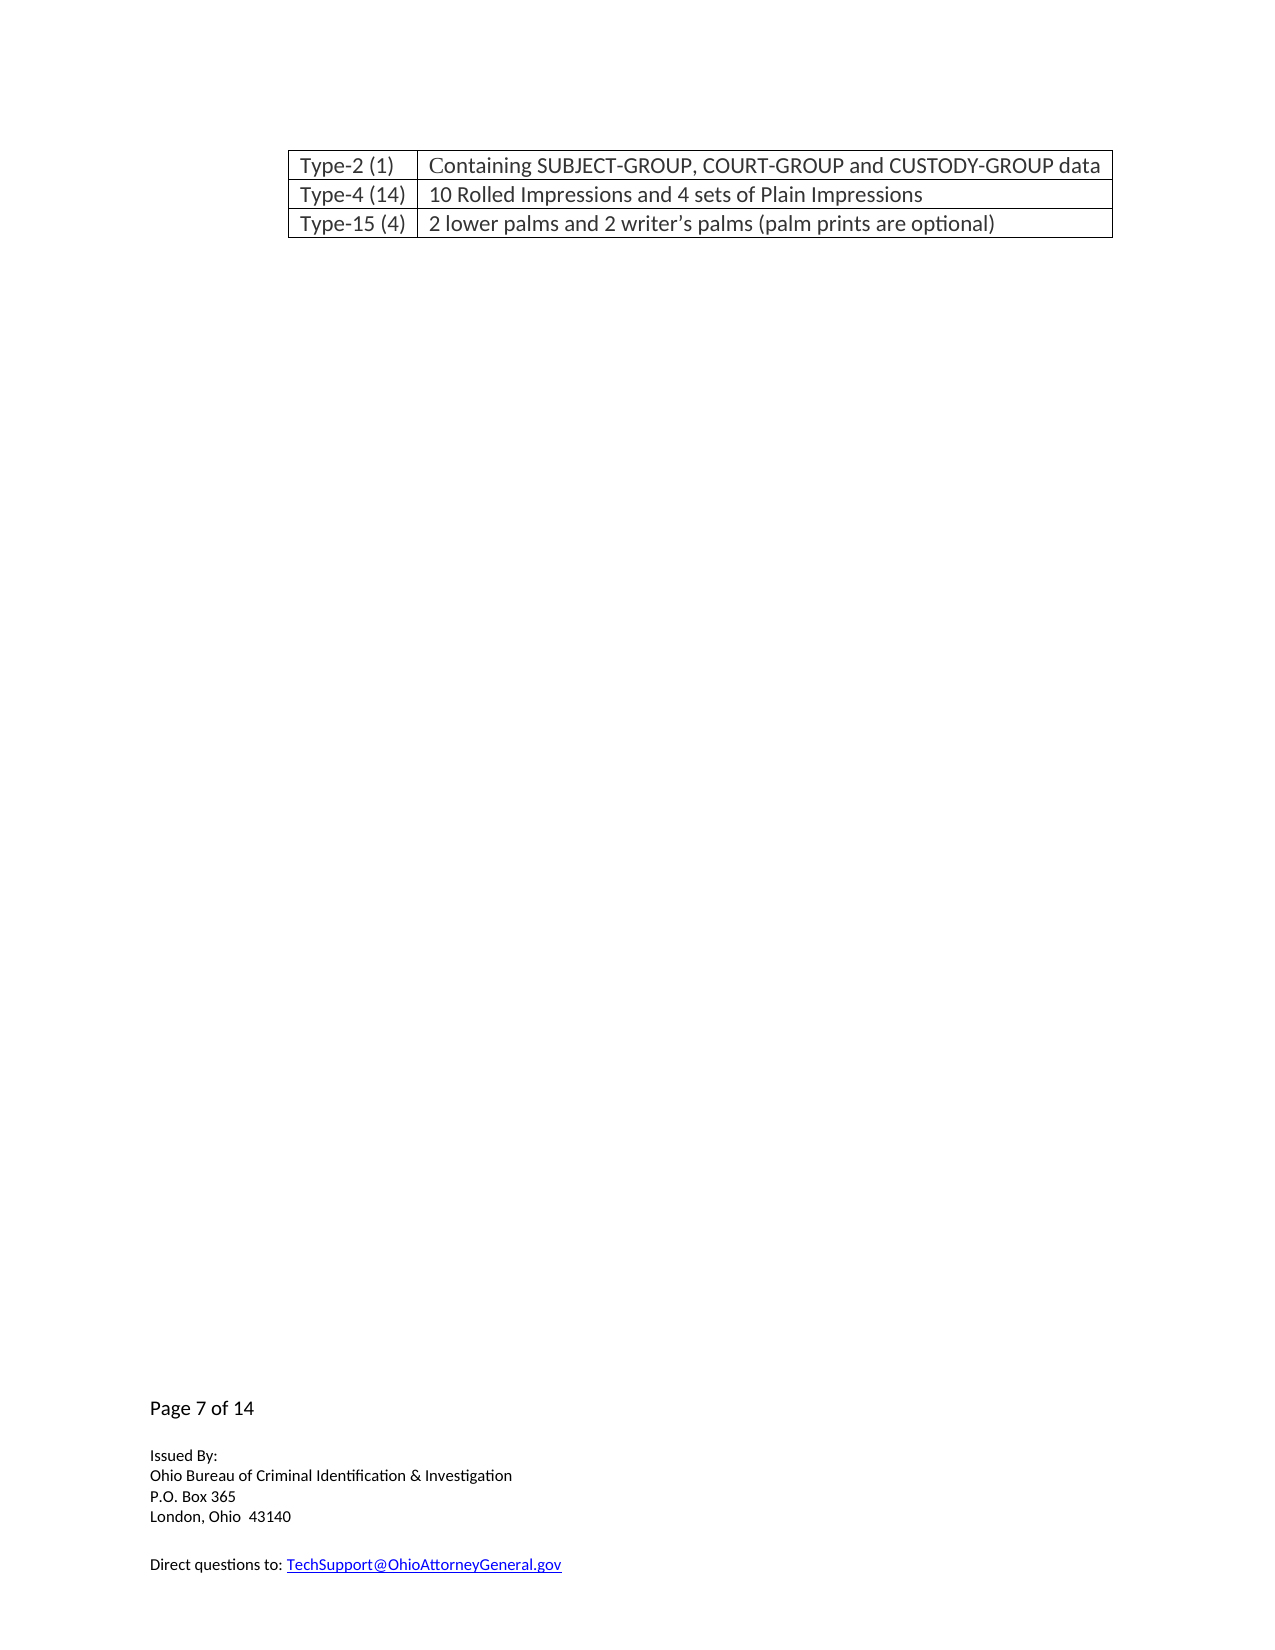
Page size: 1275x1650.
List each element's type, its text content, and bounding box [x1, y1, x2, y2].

table_cell Containing SUBJECT-GROUP, COURT-GROUP and CUSTODY-GROUP data [418, 151, 1112, 179]
table_cell Type-15 (4) [289, 209, 417, 237]
table_cell 10 Rolled Impressions and 4 sets of Plain Impressions [418, 180, 1112, 208]
table_cell Type-4 (14) [289, 180, 417, 208]
table_cell 2 lower palms and 2 writer’s palms (palm prints are optional) [418, 209, 1112, 237]
table_cell Type-2 (1) [289, 151, 417, 179]
